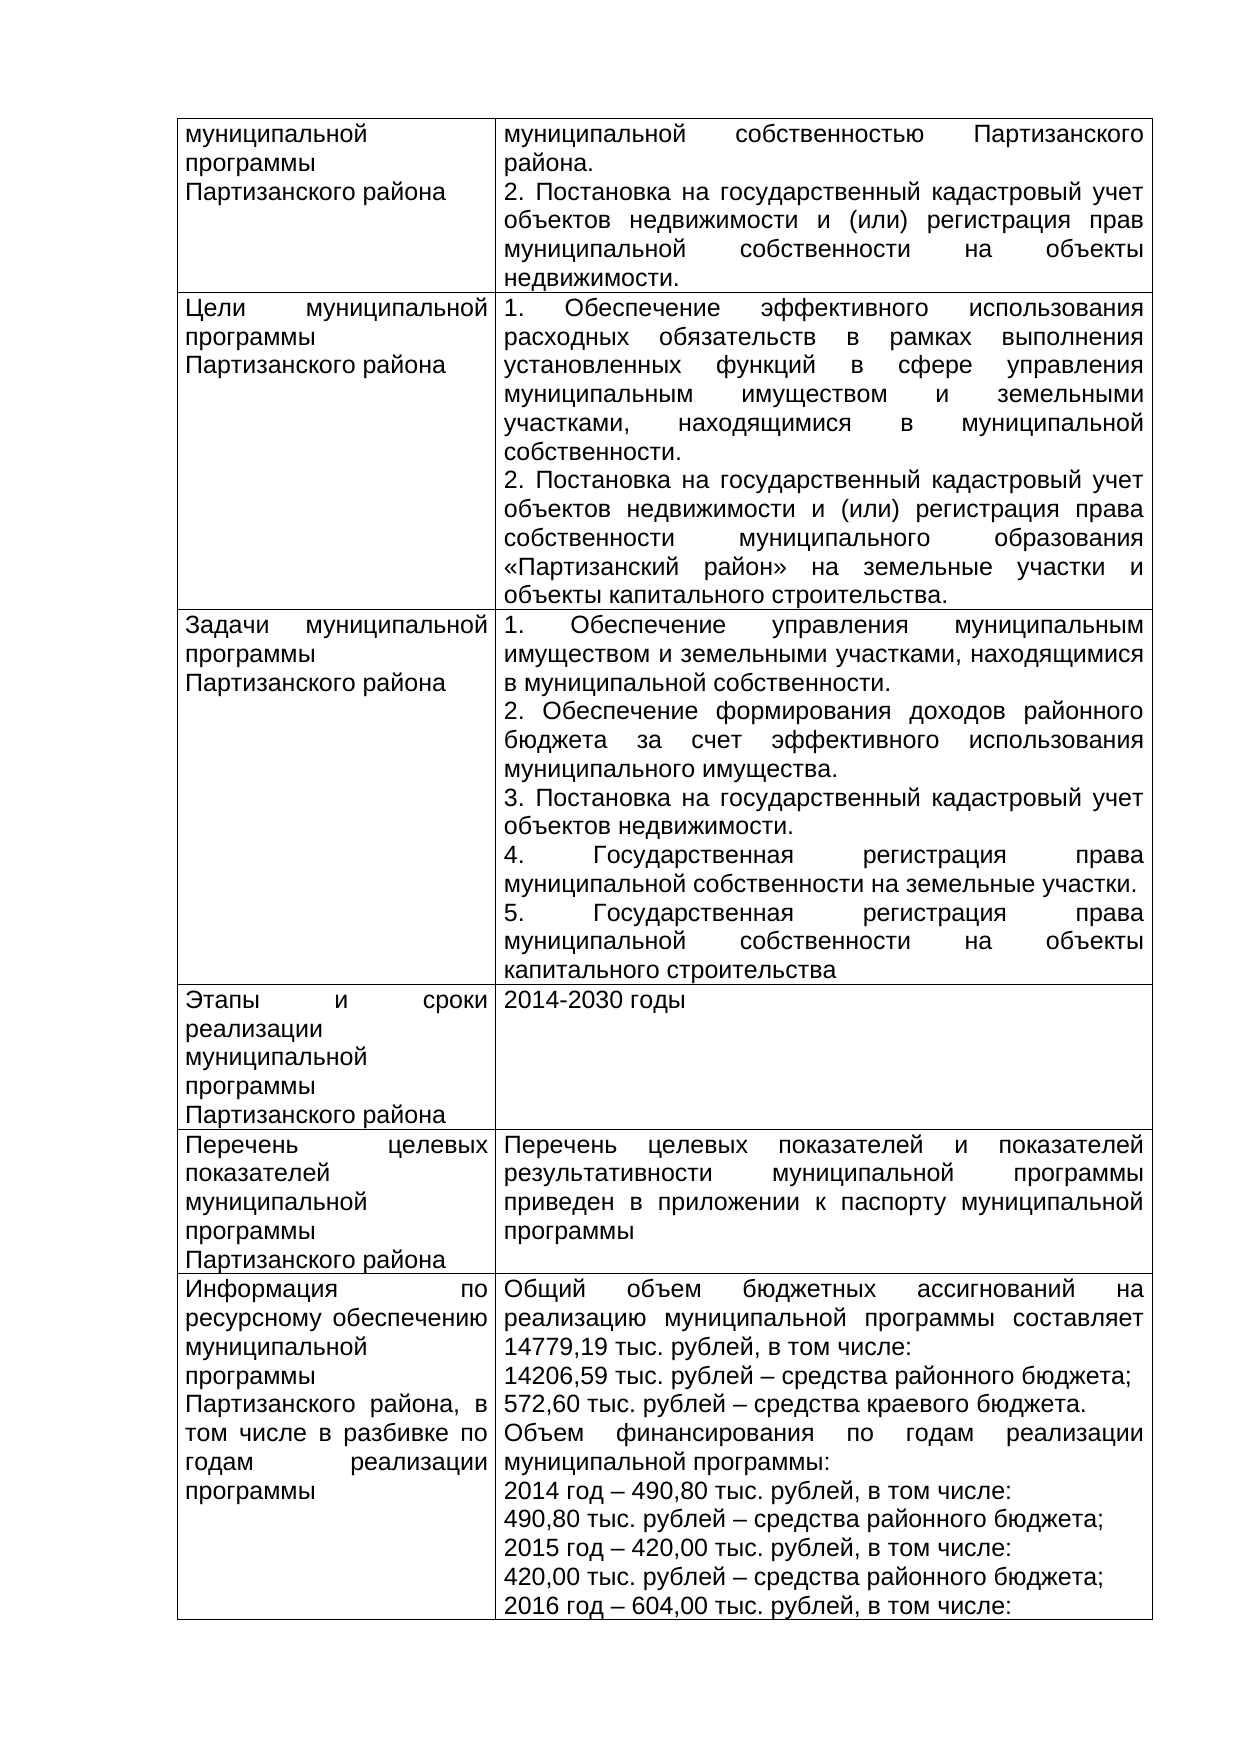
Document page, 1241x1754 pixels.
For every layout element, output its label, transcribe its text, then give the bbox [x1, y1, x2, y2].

table_cell 1. Обеспечение управления муниципальным имуществом и земельными участками, находящимися в муниципальной собственности. 2. Обеспечение формирования доходов районного бюджета за счет эффективного использования муниципального имущества. 3. Постановка на государственный кадастровый учет объектов недвижимости. 4. Государственная регистрация права муниципальной собственности на земельные участки. 5. Государственная регистрация права муниципальной собственности на объекты капитального строительства [496, 610, 1152, 984]
table_cell Перечень целевых показателей муниципальной программы Партизанского района [178, 1130, 495, 1273]
table_cell 2014-2030 годы [496, 985, 1152, 1128]
table_cell 1. Обеспечение эффективного использования расходных обязательств в рамках выполнения установленных функций в сфере управления муниципальным имуществом и земельными участками, находящимися в муниципальной собственности. 2. Постановка на государственный кадастровый учет объектов недвижимости и (или) регистрация права собственности муниципального образования «Партизанский район» на земельные участки и объекты капитального строительства. [496, 293, 1152, 609]
table_cell Этапы и сроки реализации муниципальной программы Партизанского района [178, 985, 495, 1128]
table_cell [496, 1274, 1152, 1619]
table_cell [178, 119, 495, 292]
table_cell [178, 1274, 495, 1619]
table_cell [496, 119, 1152, 292]
table_cell Цели муниципальной программы Партизанского района [178, 293, 495, 609]
table_cell Задачи муниципальной программы Партизанского района [178, 610, 495, 984]
table_cell Перечень целевых показателей и показателей результативности муниципальной программы приведен в приложении к паспорту муниципальной программы [496, 1130, 1152, 1273]
